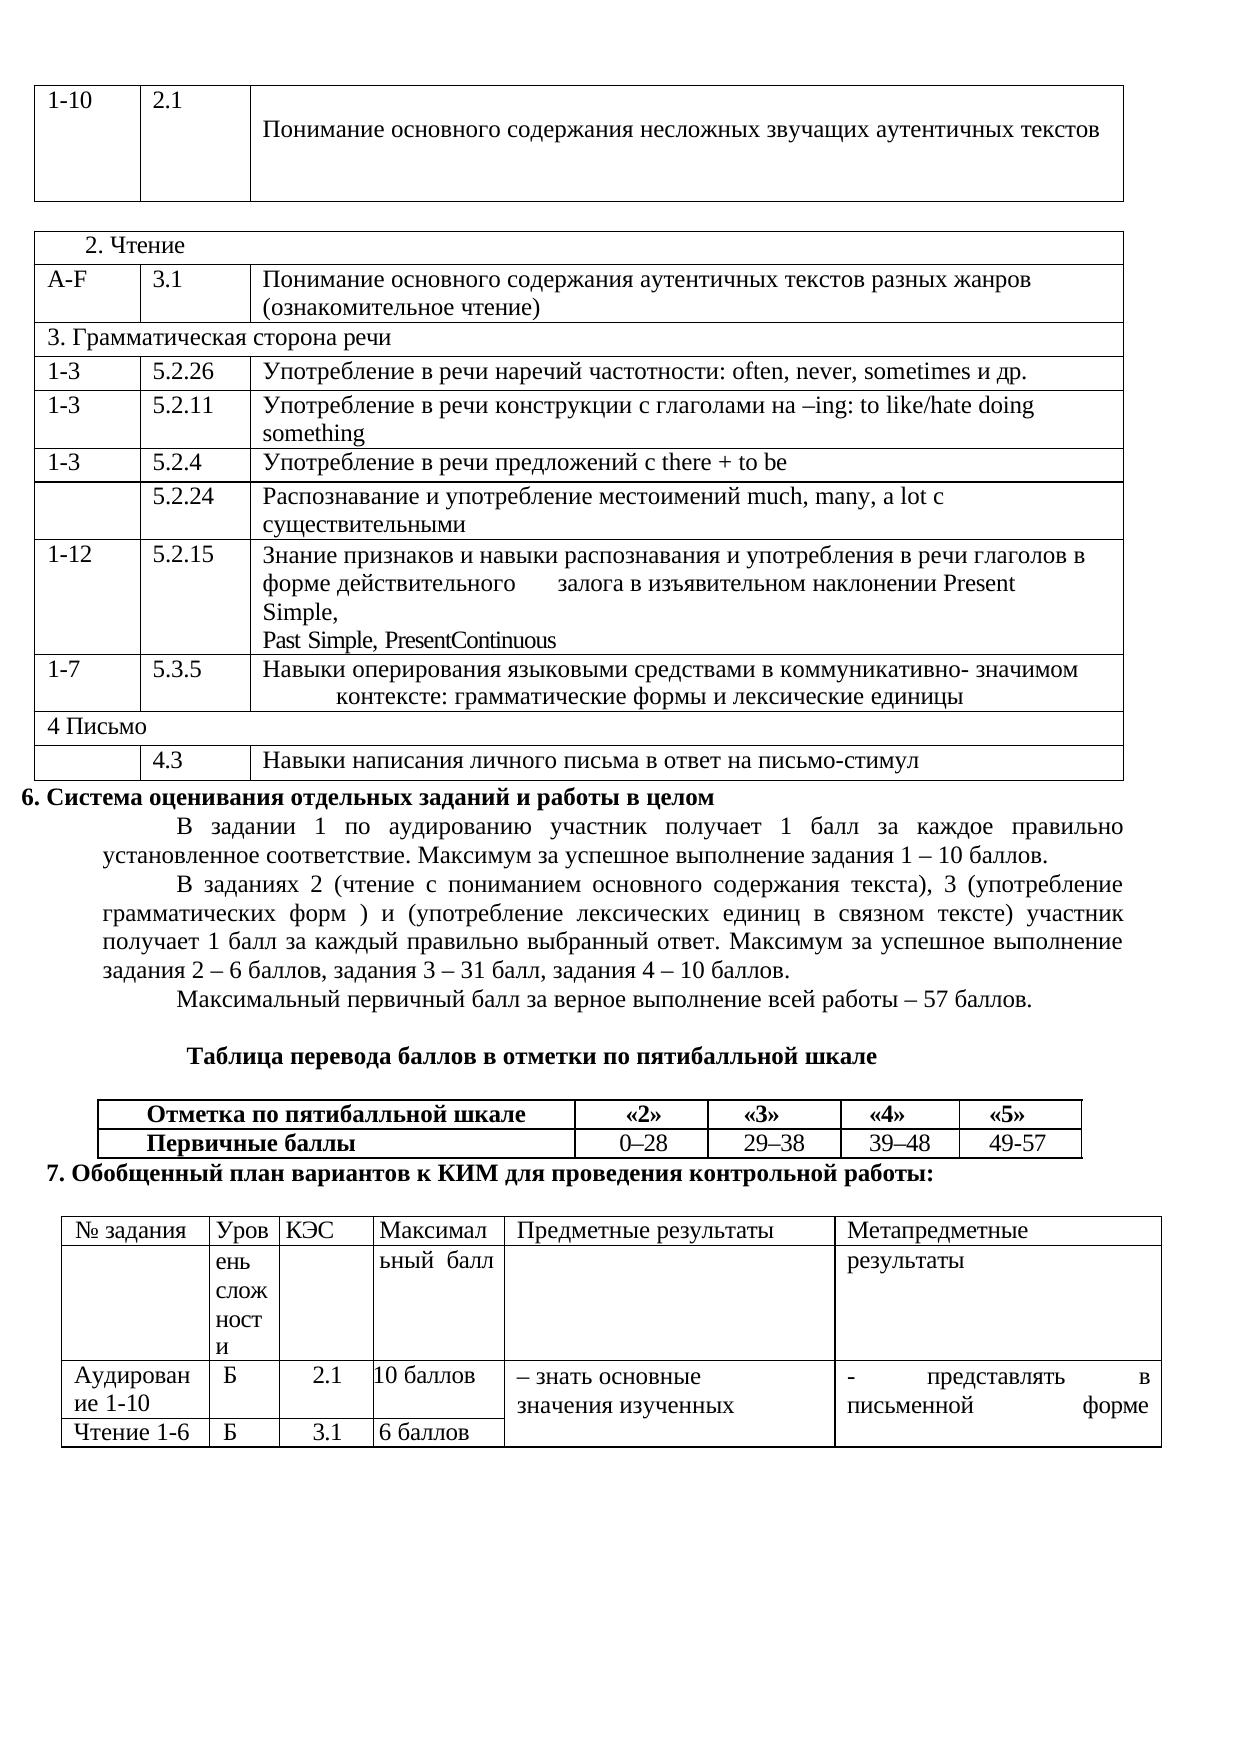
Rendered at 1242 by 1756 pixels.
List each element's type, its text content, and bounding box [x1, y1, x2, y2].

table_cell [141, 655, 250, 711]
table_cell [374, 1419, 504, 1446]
table_cell 1-3 [35, 449, 140, 481]
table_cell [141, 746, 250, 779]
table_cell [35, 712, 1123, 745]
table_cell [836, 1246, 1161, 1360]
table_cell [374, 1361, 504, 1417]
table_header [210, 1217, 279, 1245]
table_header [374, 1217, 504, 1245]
table_cell A-F [35, 265, 140, 322]
table_cell 1-3 [35, 357, 140, 390]
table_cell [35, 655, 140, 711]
table_header 2. Чтение [35, 232, 1123, 264]
subtitle Таблица перевода баллов в отметки по пятибалльной шкале [186, 1041, 1227, 1070]
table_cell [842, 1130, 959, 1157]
list Обобщенный план вариантов к КИМ для проведения контрольной работы: [46, 1158, 1227, 1187]
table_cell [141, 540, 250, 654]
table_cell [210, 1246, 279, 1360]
table_cell 1-3 [35, 391, 140, 447]
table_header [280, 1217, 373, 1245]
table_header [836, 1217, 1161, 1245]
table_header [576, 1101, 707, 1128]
table_cell Понимание основного содержания несложных звучащих аутентичных текстов [251, 86, 1123, 201]
table_cell 5.2.26 [141, 357, 250, 390]
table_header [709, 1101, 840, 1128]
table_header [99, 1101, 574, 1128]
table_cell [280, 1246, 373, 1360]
table_cell Понимание основного содержания аутентичных текстов разных жанров (ознакомительное чтение) [251, 265, 1123, 322]
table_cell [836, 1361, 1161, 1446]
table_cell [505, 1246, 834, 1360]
text В заданиях 2 (чтение с пониманием основного содержания текста), 3 (употребление грамматических форм ) и (употребление лексических единиц в связном тексте) участник получает 1 балл за каждый правильно выбранный ответ. Максимум за успешное выполнение задания 2 – 6 баллов, задания 3 – 31 балл, задания 4 – 10 баллов. [102, 869, 1124, 984]
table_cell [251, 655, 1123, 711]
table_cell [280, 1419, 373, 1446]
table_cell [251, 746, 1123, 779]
table_cell Употребление в речи предложений с there + to be [251, 449, 1123, 481]
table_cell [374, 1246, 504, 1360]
table_cell 3.1 [141, 265, 250, 322]
table_cell Употребление в речи наречий частотности: often, never, sometimes и др. [251, 357, 1123, 390]
table_cell 3. Грамматическая сторона речи [35, 323, 1123, 356]
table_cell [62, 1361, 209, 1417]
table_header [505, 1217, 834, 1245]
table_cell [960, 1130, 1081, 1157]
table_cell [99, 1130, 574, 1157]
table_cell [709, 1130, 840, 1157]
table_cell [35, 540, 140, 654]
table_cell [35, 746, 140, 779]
table_cell 1-10 [35, 86, 140, 201]
text В задании 1 по аудированию участник получает 1 балл за каждое правильно установленное соответствие. Максимум за успешное выполнение задания 1 – 10 баллов. [102, 811, 1124, 869]
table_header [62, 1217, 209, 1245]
table_cell 5.2.4 [141, 449, 250, 481]
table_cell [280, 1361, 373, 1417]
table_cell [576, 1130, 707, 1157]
table_cell 2.1 [141, 86, 250, 201]
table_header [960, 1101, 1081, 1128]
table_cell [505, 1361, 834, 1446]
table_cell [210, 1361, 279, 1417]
table_cell 5.2.11 [141, 391, 250, 447]
subtitle Система оценивания отдельных заданий и работы в целом [21, 783, 1227, 811]
table_cell Употребление в речи конструкции с глаголами на –ing: to like/hate doing something [251, 391, 1123, 447]
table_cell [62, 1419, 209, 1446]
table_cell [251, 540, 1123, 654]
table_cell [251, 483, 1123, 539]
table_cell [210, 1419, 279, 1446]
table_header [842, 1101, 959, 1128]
table_cell [35, 483, 140, 539]
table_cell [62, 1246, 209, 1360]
text Максимальный первичный балл за верное выполнение всей работы – 57 баллов. [176, 984, 1227, 1013]
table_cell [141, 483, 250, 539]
